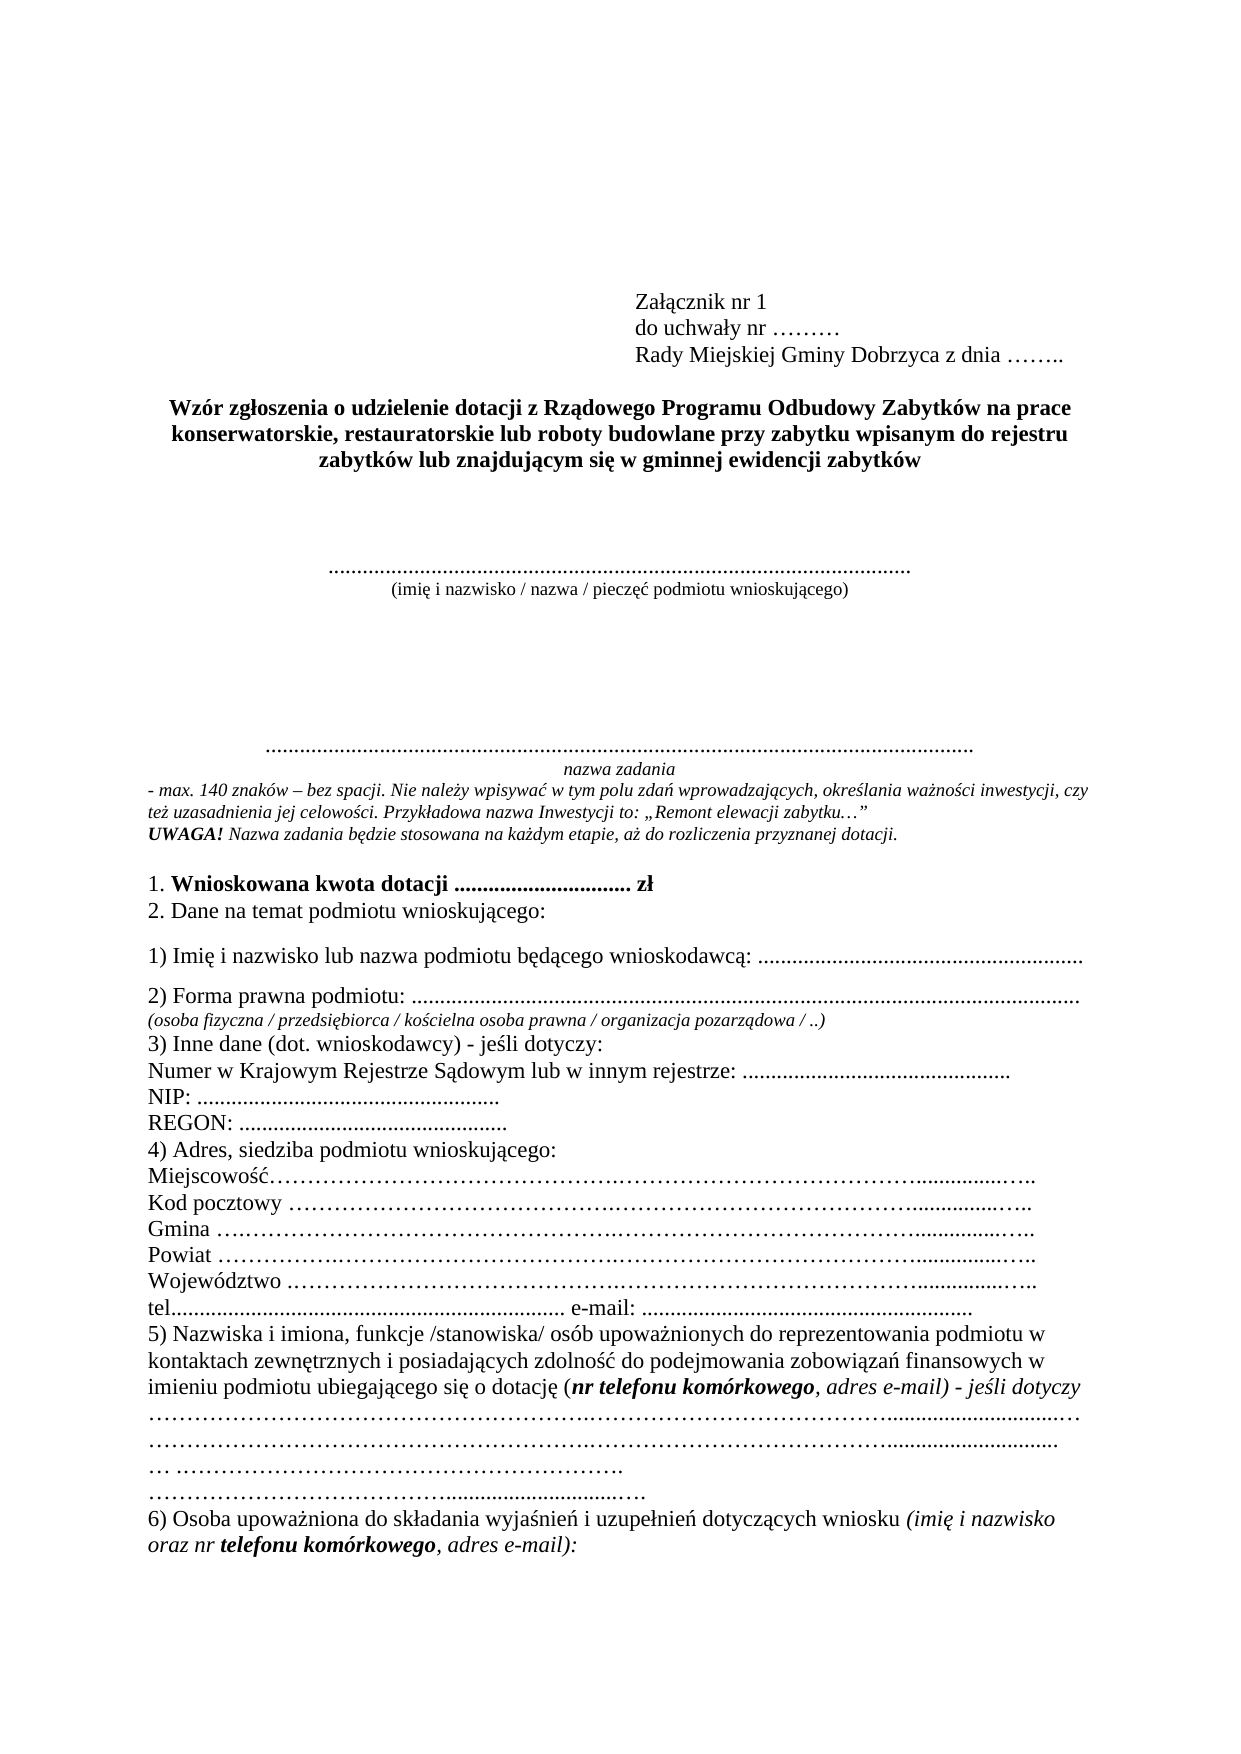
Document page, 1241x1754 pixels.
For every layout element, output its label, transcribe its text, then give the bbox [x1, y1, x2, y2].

text Powiat …………….……………………………….…………………………………...............….. [148, 1241, 1093, 1268]
text Rady Miejskiej Gminy Dobrzyca z dnia …….. [635, 341, 1093, 367]
text NIP: ..................................................... [148, 1083, 1093, 1109]
text Województwo .…………………………………….…………………………………...............….. tel..................................................................... e-mail: .......................................................... [148, 1268, 1093, 1320]
text - max. 140 znaków – bez spacji. Nie należy wpisywać w tym polu zdań wprowadzających, określania ważności inwestycji, czy też uzasadnienia jej celowości. Przykładowa nazwa Inwestycji to: „Remont elewacji zabytku…” [148, 779, 1093, 822]
text Wzór zgłoszenia o udzielenie dotacji z Rządowego Programu Odbudowy Zabytków na prace konserwatorskie, restauratorskie lub roboty budowlane przy zabytku wpisanym do rejestru zabytków lub znajdującym się w gminnej ewidencji zabytków [148, 393, 1093, 473]
text Numer w Krajowym Rejestrze Sądowym lub w innym rejestrze: ............................................... [148, 1057, 1093, 1083]
text 6) Osoba upoważniona do składania wyjaśnień i uzupełnień dotyczących wniosku (imię i nazwisko oraz nr telefonu komórkowego, adres e-mail): [148, 1505, 1093, 1557]
text REGON: ............................................... [148, 1109, 1093, 1136]
text 3) Inne dane (dot. wnioskodawcy) - jeśli dotyczy: [148, 1030, 1093, 1057]
text UWAGA! Nazwa zadania będzie stosowana na każdym etapie, aż do rozliczenia przyznanej dotacji. [148, 822, 1093, 844]
text Gmina ….………………………………………….…………………………………...............….. [148, 1215, 1093, 1241]
text 5) Nazwiska i imiona, funkcje /stanowiska/ osób upoważnionych do reprezentowania podmiotu w kontaktach zewnętrznych i posiadających zdolność do podejmowania zobowiązań finansowych w imieniu podmiotu ubiegającego się o dotację (nr telefonu komórkowego, adres e-mail) - jeśli dotyczy [148, 1320, 1093, 1399]
text ...................................................................................................... [148, 552, 1093, 578]
text 4) Adres, siedziba podmiotu wnioskującego: [148, 1136, 1093, 1162]
text (osoba fizyczna / przedsiębiorca / kościelna osoba prawna / organizacja pozarządowa / ..) [148, 1009, 1093, 1030]
text ............................................................................................................................ [148, 731, 1093, 758]
text do uchwały nr ……… [635, 314, 1093, 341]
text 2) Forma prawna podmiotu: ..................................................................................................................... [148, 982, 1093, 1009]
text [148, 1426, 1093, 1505]
text 2. Dane na temat podmiotu wnioskującego: [148, 897, 1093, 923]
text (imię i nazwisko / nazwa / pieczęć podmiotu wnioskującego) [148, 578, 1093, 599]
text 1. Wnioskowana kwota dotacji ............................... zł [148, 870, 1093, 897]
text Załącznik nr 1 [635, 288, 1093, 314]
text ………………………………………………….…………………………………..............................… [148, 1399, 1093, 1426]
text Miejscowość……………………………………….…………………………………...............….. [148, 1162, 1093, 1188]
text 1) Imię i nazwisko lub nazwa podmiotu będącego wnioskodawcą: ......................................................... [148, 942, 1093, 968]
text Kod pocztowy …………………………………….…………………………………...............….. [148, 1188, 1093, 1215]
text nazwa zadania [148, 758, 1093, 779]
